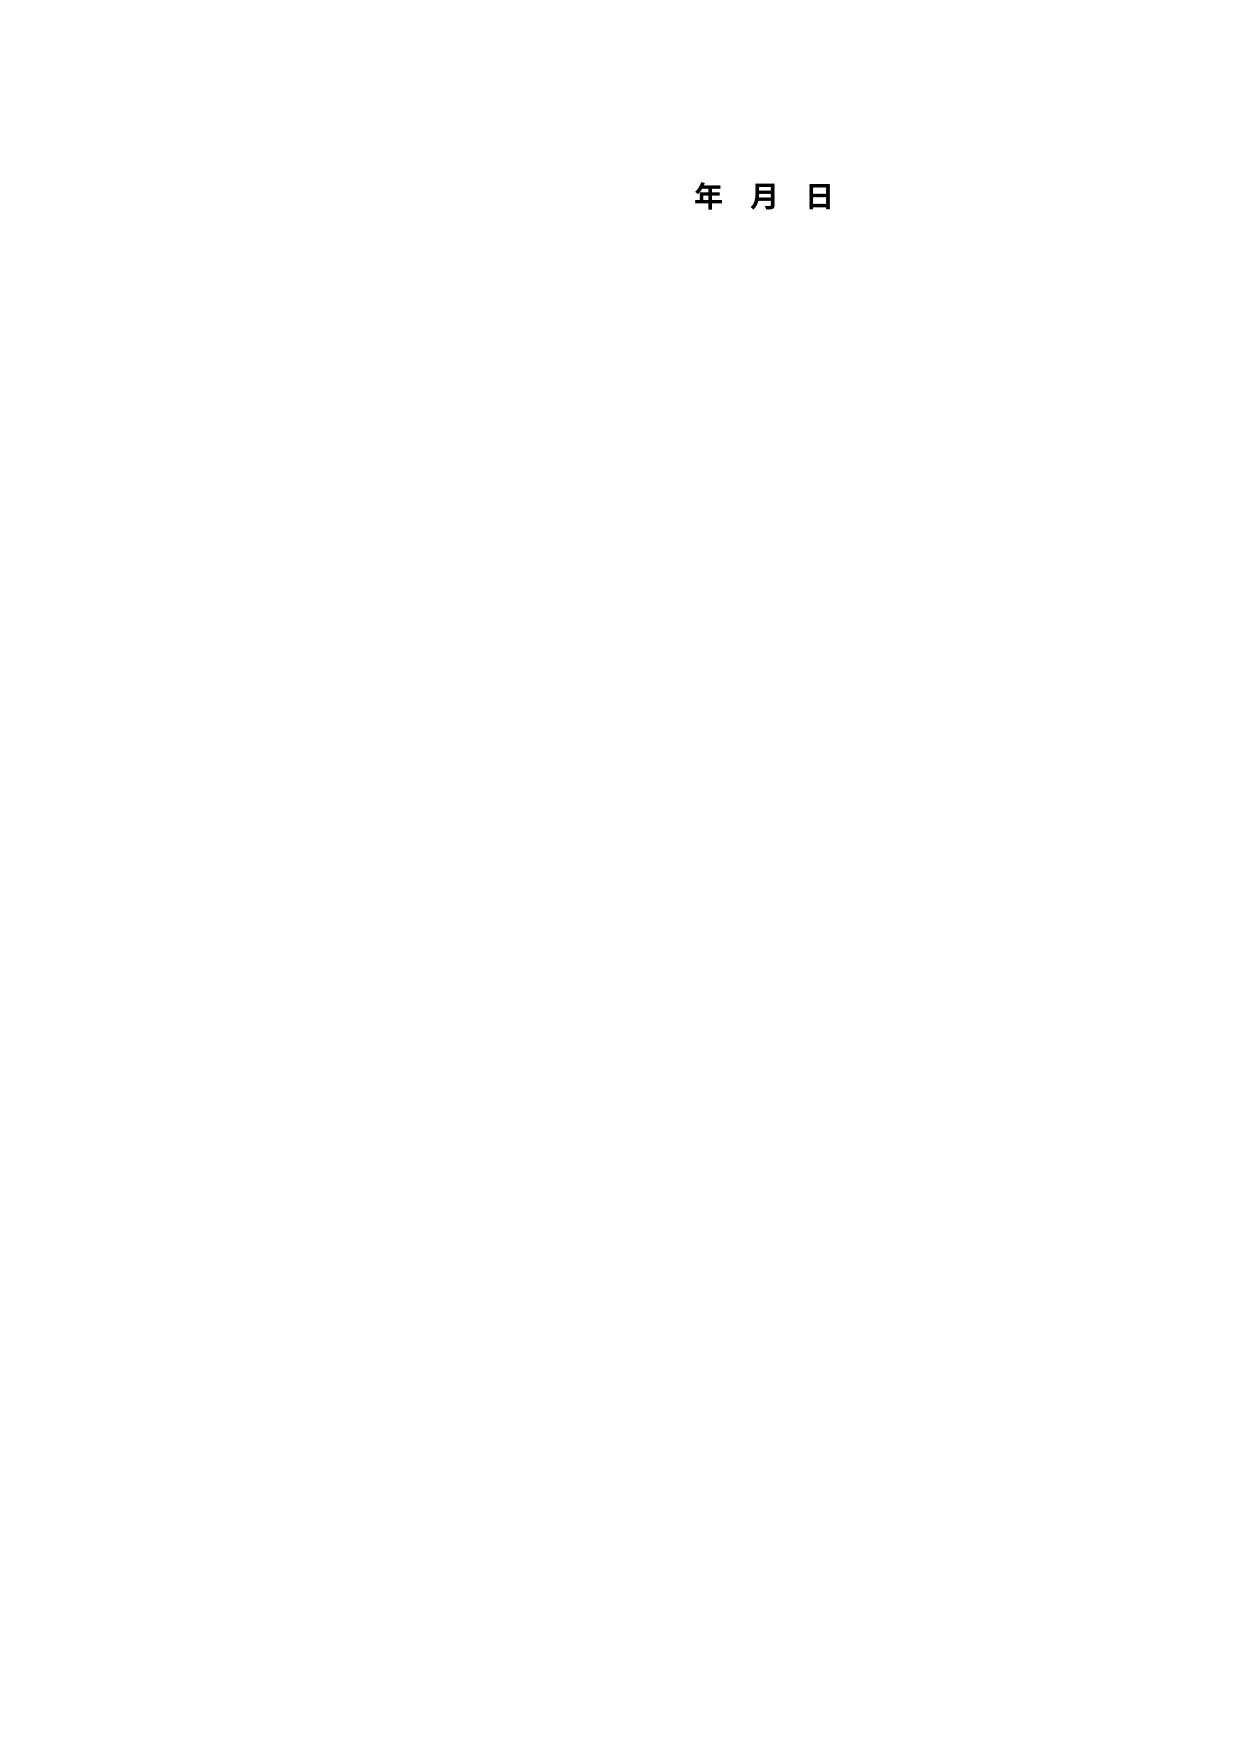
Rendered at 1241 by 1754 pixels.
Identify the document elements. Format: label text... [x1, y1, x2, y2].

text 年 月 日 [187, 162, 1003, 227]
